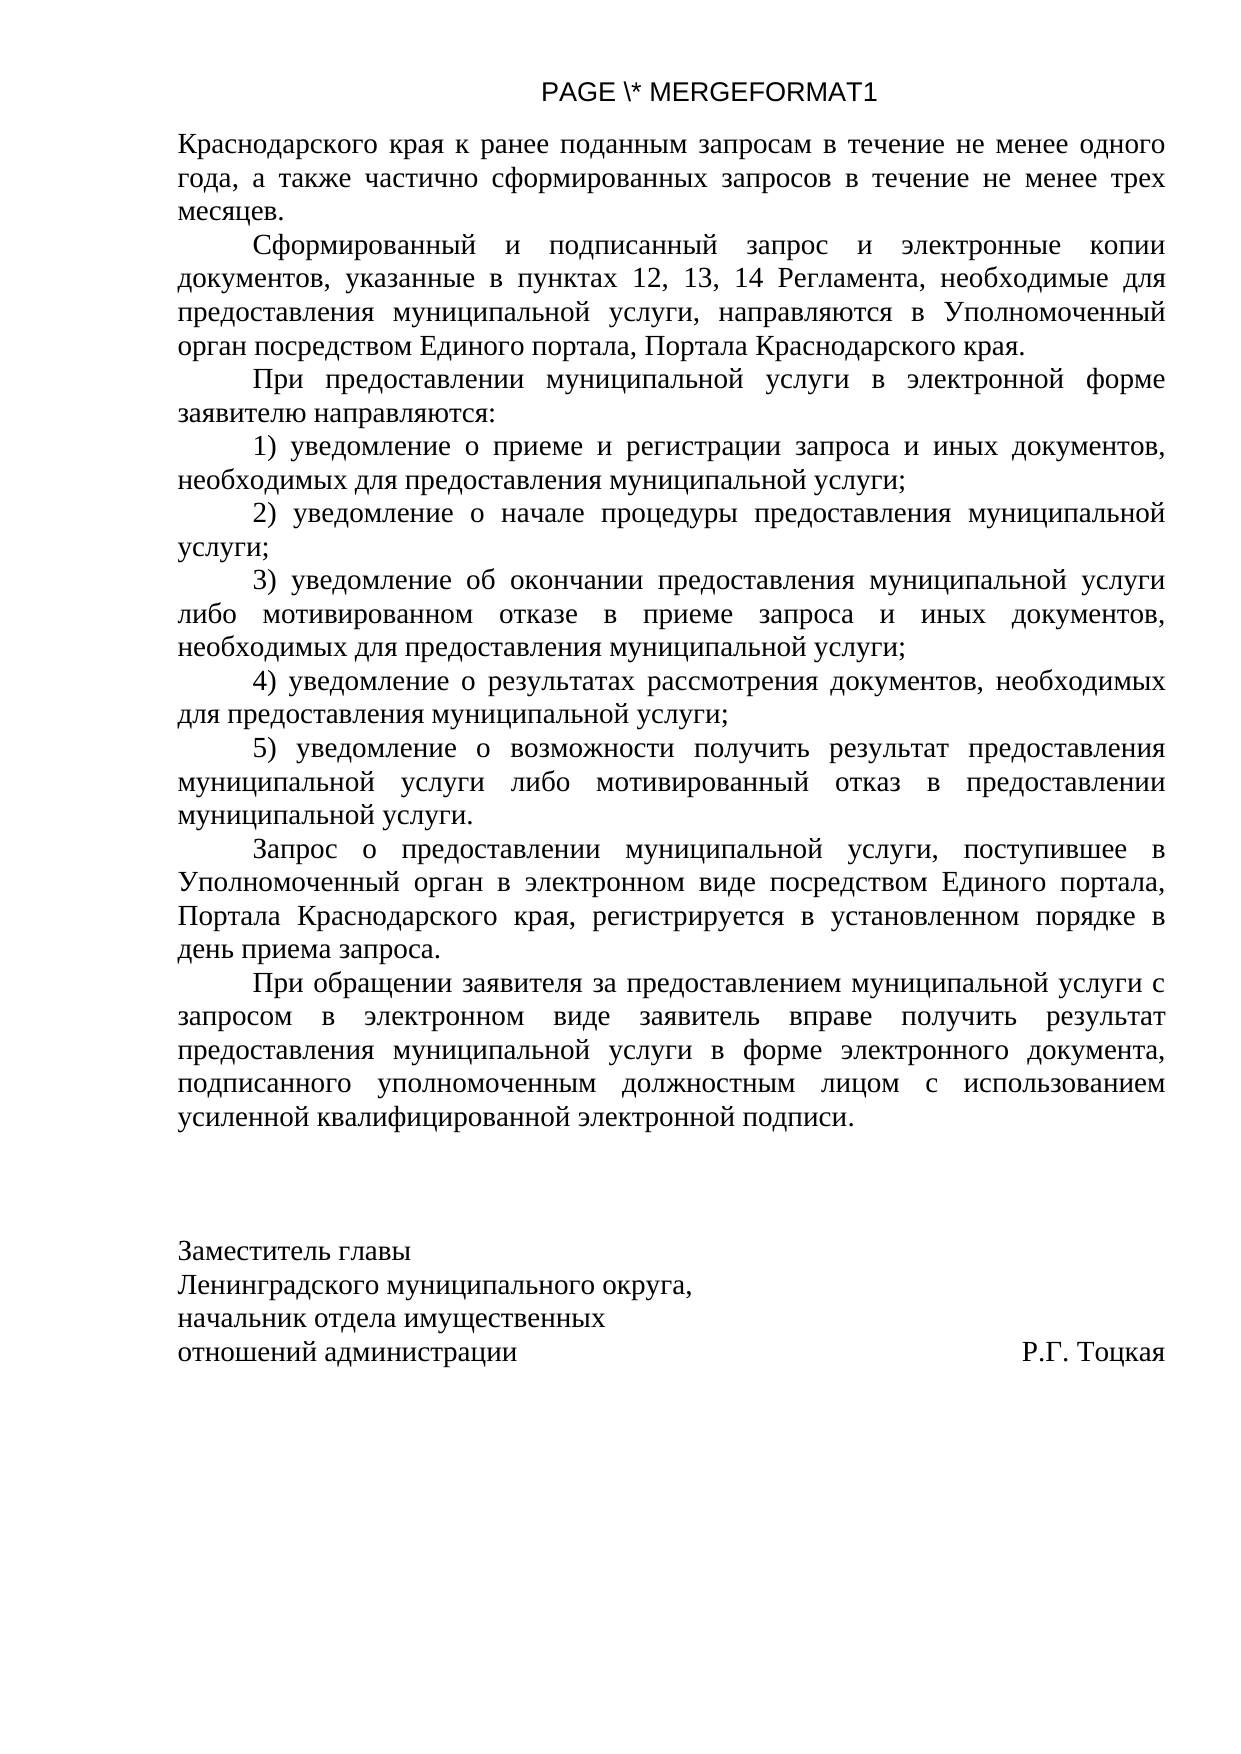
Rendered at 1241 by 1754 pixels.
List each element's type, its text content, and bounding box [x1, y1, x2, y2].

text При предоставлении муниципальной услуги в электронной форме заявителю направляются: [177, 361, 1166, 428]
text 1) уведомление о приеме и регистрации запроса и иных документов, необходимых для предоставления муниципальной услуги; [177, 428, 1166, 495]
text При обращении заявителя за предоставлением муниципальной услуги с запросом в электронном виде заявитель вправе получить результат предоставления муниципальной услуги в форме электронного документа, подписанного уполномоченным должностным лицом с использованием усиленной квалифицированной электронной подписи. [177, 965, 1166, 1133]
text Запрос о предоставлении муниципальной услуги, поступившее в Уполномоченный орган в электронном виде посредством Единого портала, Портала Краснодарского края, регистрируется в установленном порядке в день приема запроса. [177, 831, 1166, 965]
text начальник отдела имущественных [177, 1300, 1166, 1334]
text 5) уведомление о возможности получить результат предоставления муниципальной услуги либо мотивированный отказ в предоставлении муниципальной услуги. [177, 730, 1166, 831]
text 3) уведомление об окончании предоставления муниципальной услуги либо мотивированном отказе в приеме запроса и иных документов, необходимых для предоставления муниципальной услуги; [177, 562, 1166, 663]
text Сформированный и подписанный запрос и электронные копии документов, указанные в пунктах 12, 13, 14 Регламента, необходимые для предоставления муниципальной услуги, направляются в Уполномоченный орган посредством Единого портала, Портала Краснодарского края. [177, 227, 1166, 361]
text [177, 126, 1166, 227]
text отношений администрации Р.Г. Тоцкая [177, 1334, 1166, 1367]
text 2) уведомление о начале процедуры предоставления муниципальной услуги; [177, 495, 1166, 562]
text Заместитель главы [177, 1233, 1166, 1267]
text Ленинградского муниципального округа, [177, 1267, 1166, 1300]
text 4) уведомление о результатах рассмотрения документов, необходимых для предоставления муниципальной услуги; [177, 663, 1166, 730]
